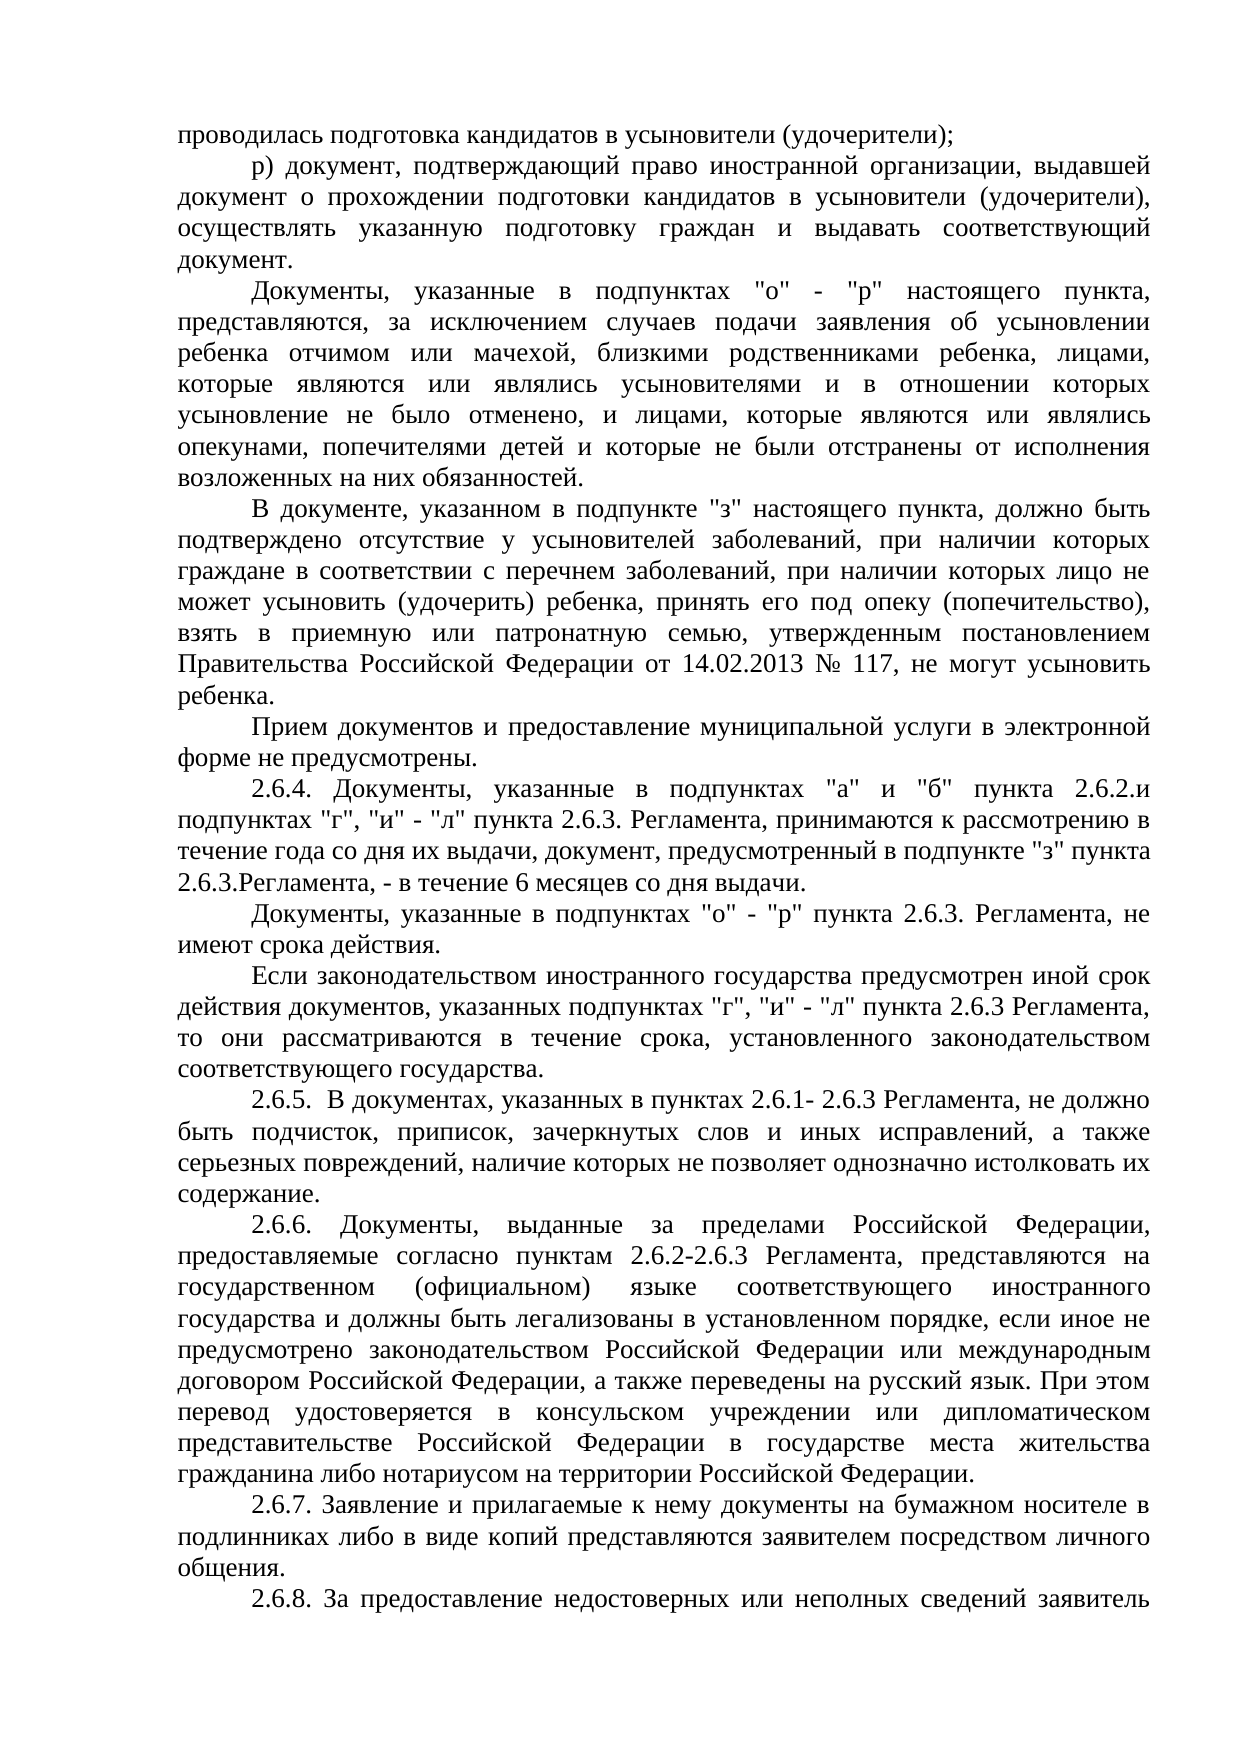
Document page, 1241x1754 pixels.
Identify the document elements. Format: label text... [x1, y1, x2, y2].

text 2.6.4. Документы, указанные в подпунктах "а" и "б" пункта 2.6.2.и подпунктах "г", "и" - "л" пункта 2.6.3. Регламента, принимаются к рассмотрению в течение года со дня их выдачи, документ, предусмотренный в подпункте "з" пункта 2.6.3.Регламента, - в течение 6 месяцев со дня выдачи. [177, 772, 1152, 897]
text Документы, указанные в подпунктах "о" - "р" пункта 2.6.3. Регламента, не имеют срока действия. [177, 897, 1152, 959]
text Документы, указанные в подпунктах "о" - "р" настоящего пункта, представляются, за исключением случаев подачи заявления об усыновлении ребенка отчимом или мачехой, близкими родственниками ребенка, лицами, которые являются или являлись усыновителями и в отношении которых усыновление не было отменено, и лицами, которые являются или являлись опекунами, попечителями детей и которые не были отстранены от исполнения возложенных на них обязанностей. [177, 274, 1152, 492]
text 2.6.7. Заявление и прилагаемые к нему документы на бумажном носителе в подлинниках либо в виде копий представляются заявителем посредством личного общения. [177, 1488, 1152, 1582]
text В документе, указанном в подпункте "з" настоящего пункта, должно быть подтверждено отсутствие у усыновителей заболеваний, при наличии которых граждане в соответствии с перечнем заболеваний, при наличии которых лицо не может усыновить (удочерить) ребенка, принять его под опеку (попечительство), взять в приемную или патронатную семью, утвержденным постановлением Правительства Российской Федерации от 14.02.2013 № 117, не могут усыновить ребенка. [177, 492, 1152, 710]
text 2.6.6. Документы, выданные за пределами Российской Федерации, предоставляемые согласно пунктам 2.6.2-2.6.3 Регламента, представляются на государственном (официальном) языке соответствующего иностранного государства и должны быть легализованы в установленном порядке, если иное не предусмотрено законодательством Российской Федерации или международным договором Российской Федерации, а также переведены на русский язык. При этом перевод удостоверяется в консульском учреждении или дипломатическом представительстве Российской Федерации в государстве места жительства гражданина либо нотариусом на территории Российской Федерации. [177, 1208, 1152, 1488]
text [177, 1582, 1152, 1613]
text 2.6.5. В документах, указанных в пунктах 2.6.1- 2.6.3 Регламента, не должно быть подчисток, приписок, зачеркнутых слов и иных исправлений, а также серьезных повреждений, наличие которых не позволяет однозначно истолковать их содержание. [177, 1084, 1152, 1208]
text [177, 118, 1152, 149]
text Прием документов и предоставление муниципальной услуги в электронной форме не предусмотрены. [177, 710, 1152, 772]
text Если законодательством иностранного государства предусмотрен иной срок действия документов, указанных подпунктах "г", "и" - "л" пункта 2.6.3 Регламента, то они рассматриваются в течение срока, установленного законодательством соответствующего государства. [177, 959, 1152, 1084]
text р) документ, подтверждающий право иностранной организации, выдавшей документ о прохождении подготовки кандидатов в усыновители (удочерители), осуществлять указанную подготовку граждан и выдавать соответствующий документ. [177, 149, 1152, 274]
